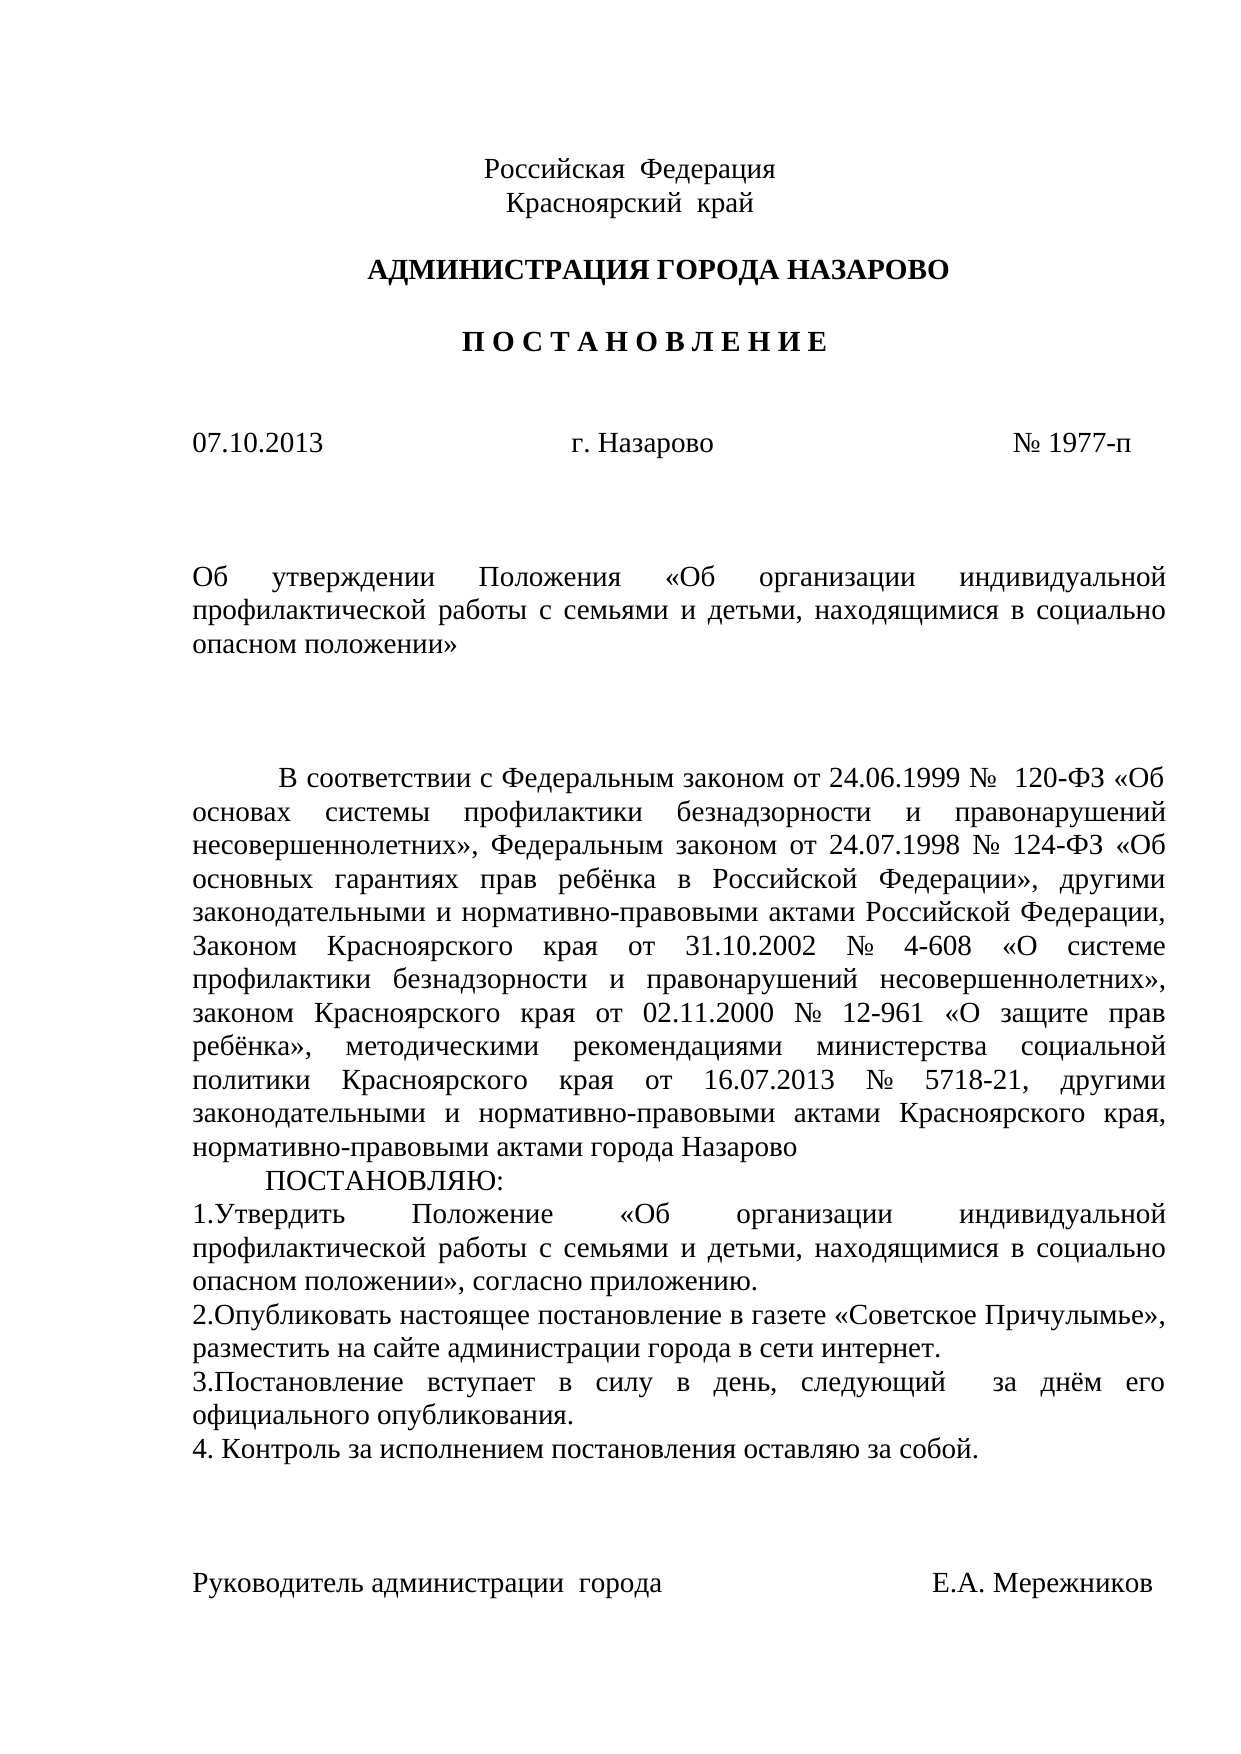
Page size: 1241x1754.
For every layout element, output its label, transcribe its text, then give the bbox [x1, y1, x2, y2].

text ПОСТАНОВЛЯЮ: [192, 1163, 1167, 1196]
text Красноярский край [192, 185, 1167, 219]
text П О С Т А Н О В Л Е Н И Е [192, 324, 1167, 358]
text 4. Контроль за исполнением постановления оставляю за собой. [192, 1431, 1167, 1464]
text 1.Утвердить Положение «Об организации индивидуальной профилактической работы с семьями и детьми, находящимися в социально опасном положении», согласно приложению. [192, 1196, 1167, 1297]
text АДМИНИСТРАЦИЯ ГОРОДА НАЗАРОВО [192, 252, 1167, 286]
text Об утверждении Положения «Об организации индивидуальной профилактической работы с семьями и детьми, находящимися в социально опасном положении» [192, 559, 1167, 659]
list В соответствии с Федеральным законом от 24.06.1999 № 120-ФЗ «Об основах системы профилактики безнадзорности и правонарушений несовершеннолетних», Федеральным законом от 24.07.1998 № 124-ФЗ «Об основных гарантиях прав ребёнка в Российской Федерации», другими законодательными и нормативно-правовыми актами Российской Федерации, Законом Красноярского края от 31.10.2002 № 4-608 «О системе профилактики безнадзорности и правонарушений несовершеннолетних», законом Красноярского края от 02.11.2000 № 12-961 «О защите прав ребёнка», методическими рекомендациями министерства социальной политики Красноярского края от 16.07.2013 № 5718-21, другими законодательными и нормативно-правовыми актами Красноярского края, нормативно-правовыми актами города Назарово [192, 760, 1167, 1163]
text Российская Федерация [192, 152, 1167, 185]
text 3.Постановление вступает в силу в день, следующий за днём его официального опубликования. [192, 1364, 1167, 1431]
text Руководитель администрации города Е.А. Мережников [192, 1565, 1167, 1599]
text 07.10.2013 г. Назарово № 1977-п [192, 425, 1167, 458]
text 2.Опубликовать настоящее постановление в газете «Советское Причулымье», разместить на сайте администрации города в сети интернет. [192, 1297, 1167, 1364]
